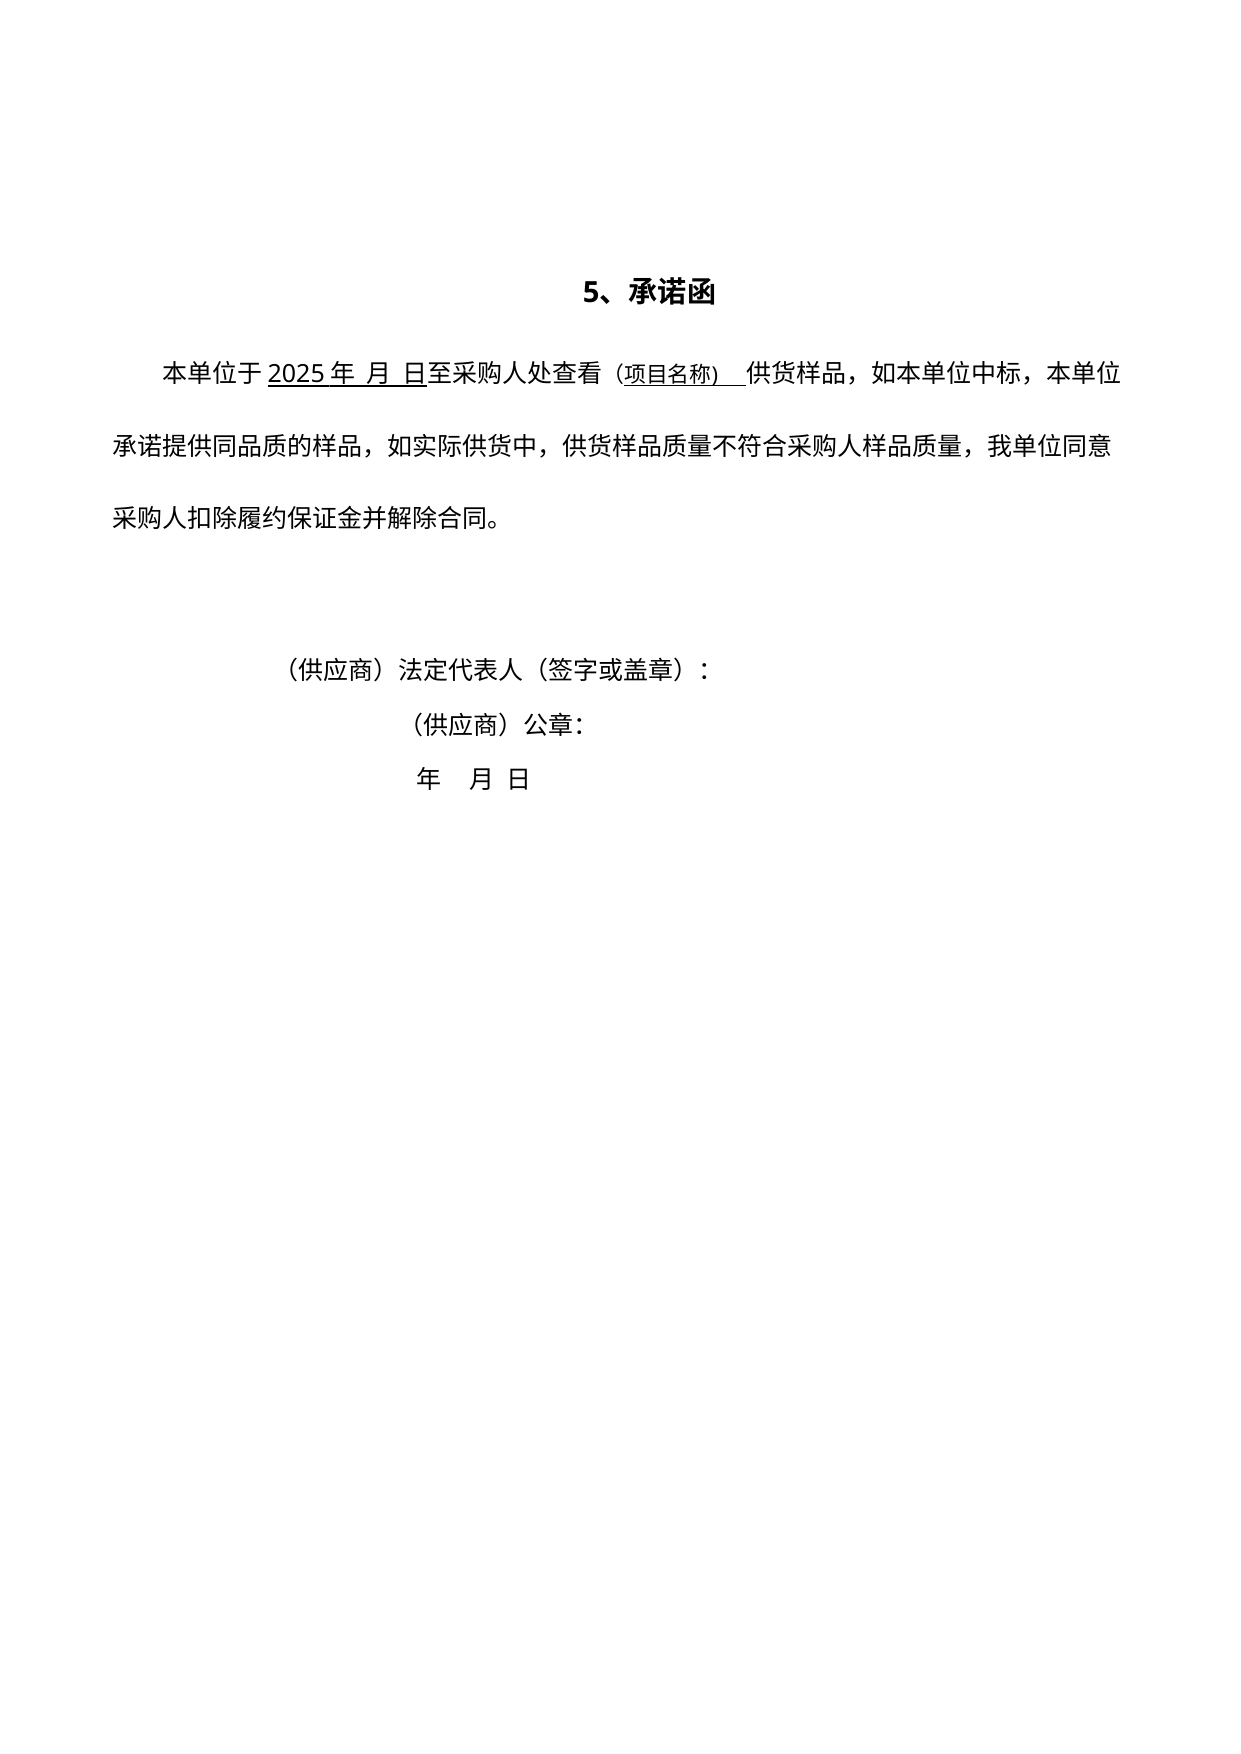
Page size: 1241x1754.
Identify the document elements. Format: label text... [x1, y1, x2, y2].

text 本单位于2025年 月 日至采购人处查看（项目名称) 供货样品，如本单位中标，本单位承诺提供同品质的样品，如实际供货中，供货样品质量不符合采购人样品质量，我单位同意采购人扣除履约保证金并解除合同。 [112, 354, 1128, 535]
text 5、承诺函 [112, 269, 1128, 311]
text （供应商）法定代表人（签字或盖章）： [112, 651, 1128, 687]
text 年 月 日 [112, 759, 1069, 796]
text （供应商）公章： [289, 705, 1128, 741]
